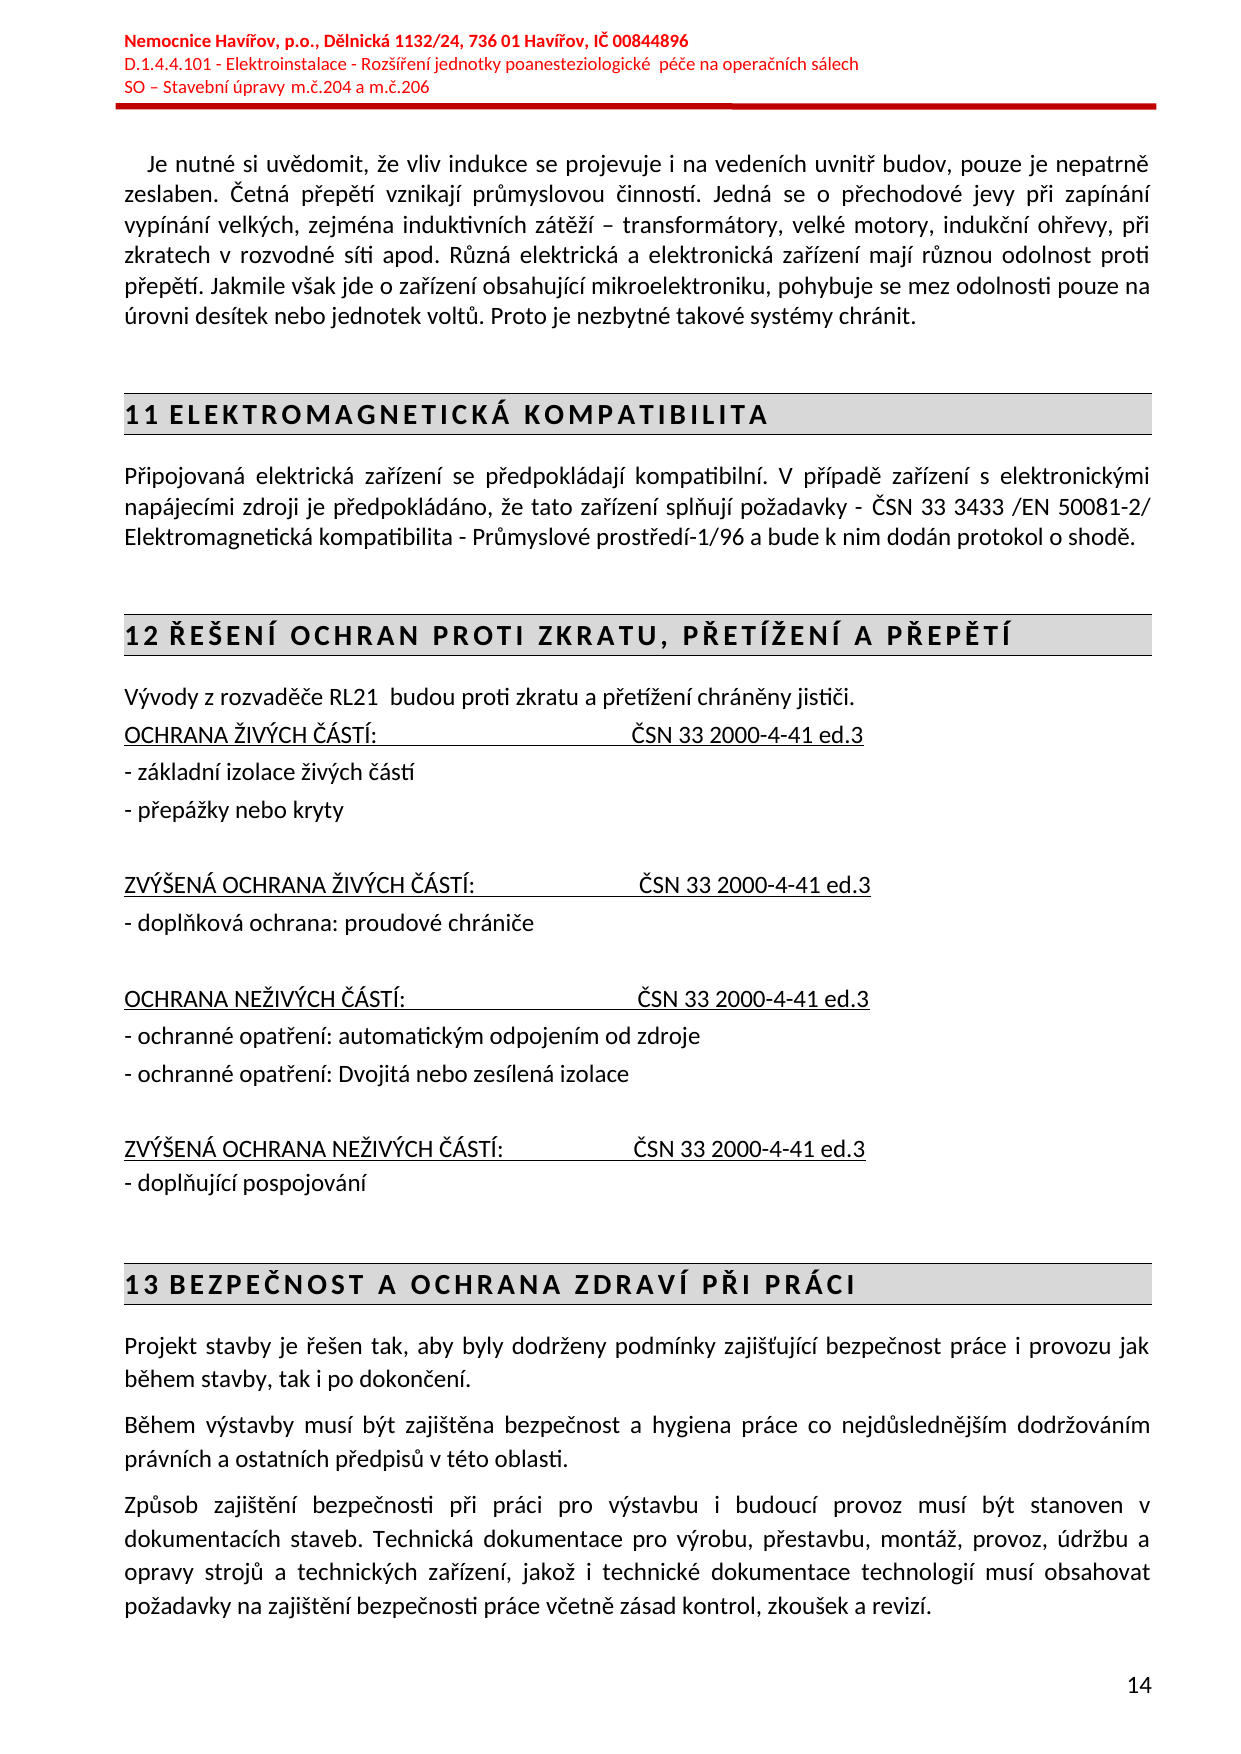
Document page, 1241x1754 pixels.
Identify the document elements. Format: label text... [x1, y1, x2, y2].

subtitle ELEKTROMAGNETICKÁ KOMPATIBILITA [124, 394, 1152, 434]
text Projekt stavby je řešen tak, aby byly dodrženy podmínky zajišťující bezpečnost práce i provozu jak během stavby, tak i po dokončení. [124, 1330, 1152, 1394]
text OCHRANA ŽIVÝCH ČÁSTÍ: ČSN 33 2000-4-41 ed.3 [124, 719, 1152, 749]
text Připojovaná elektrická zařízení se předpokládají kompatibilní. V případě zařízení s elektronickými napájecími zdroji je předpokládáno, že tato zařízení splňují požadavky - ČSN 33 3433 /EN 50081-2/ Elektromagnetická kompatibilita - Průmyslové prostředí-1/96 a bude k nim dodán protokol o shodě. [124, 460, 1152, 552]
text Během výstavby musí být zajištěna bezpečnost a hygiena práce co nejdůslednějším dodržováním právních a ostatních předpisů v této oblasti. [124, 1410, 1152, 1474]
text - základní izolace živých částí [124, 757, 1152, 787]
text - ochranné opatření: Dvojitá nebo zesílená izolace [124, 1058, 1152, 1089]
text ZVÝŠENÁ OCHRANA ŽIVÝCH ČÁSTÍ: ČSN 33 2000-4-41 ed.3 [124, 870, 1152, 900]
text Vývody z rozvaděče RL21 budou proti zkratu a přetížení chráněny jističi. [124, 681, 1152, 712]
subtitle řEŠENÍ OCHRAN PROTI ZKRATU, PŘETÍŽENÍ A PŘEPĚTÍ [124, 615, 1152, 655]
text Je nutné si uvědomit, že vliv indukce se projevuje i na vedeních uvnitř budov, pouze je nepatrně zeslaben. Četná přepětí vznikají průmyslovou činností. Jedná se o přechodové jevy při zapínání vypínání velkých, zejména induktivních zátěží – transformátory, velké motory, indukční ohřevy, při zkratech v rozvodné síti apod. Různá elektrická a elektronická zařízení mají různou odolnost proti přepětí. Jakmile však jde o zařízení obsahující mikroelektroniku, pohybuje se mez odolnosti pouze na úrovni desítek nebo jednotek voltů. Proto je nezbytné takové systémy chránit. [124, 148, 1152, 331]
text - doplňující pospojování [124, 1167, 1152, 1198]
text - ochranné opatření: automatickým odpojením od zdroje [124, 1021, 1152, 1051]
text ZVÝŠENÁ OCHRANA NEŽIVÝCH ČÁSTÍ: ČSN 33 2000-4-41 ed.3 [124, 1134, 1152, 1164]
text Způsob zajištění bezpečnosti při práci pro výstavbu i budoucí provoz musí být stanoven v dokumentacích staveb. Technická dokumentace pro výrobu, přestavbu, montáž, provoz, údržbu a opravy strojů a technických zařízení, jakož i technické dokumentace technologií musí obsahovat požadavky na zajištění bezpečnosti práce včetně zásad kontrol, zkoušek a revizí. [124, 1489, 1152, 1620]
text - doplňková ochrana: proudové chrániče [124, 907, 1152, 938]
subtitle Bezpečnost a ochrana zdraví při práci [124, 1264, 1152, 1304]
text OCHRANA NEŽIVÝCH ČÁSTÍ: ČSN 33 2000-4-41 ed.3 [124, 983, 1152, 1013]
text - přepážky nebo kryty [124, 794, 1152, 825]
